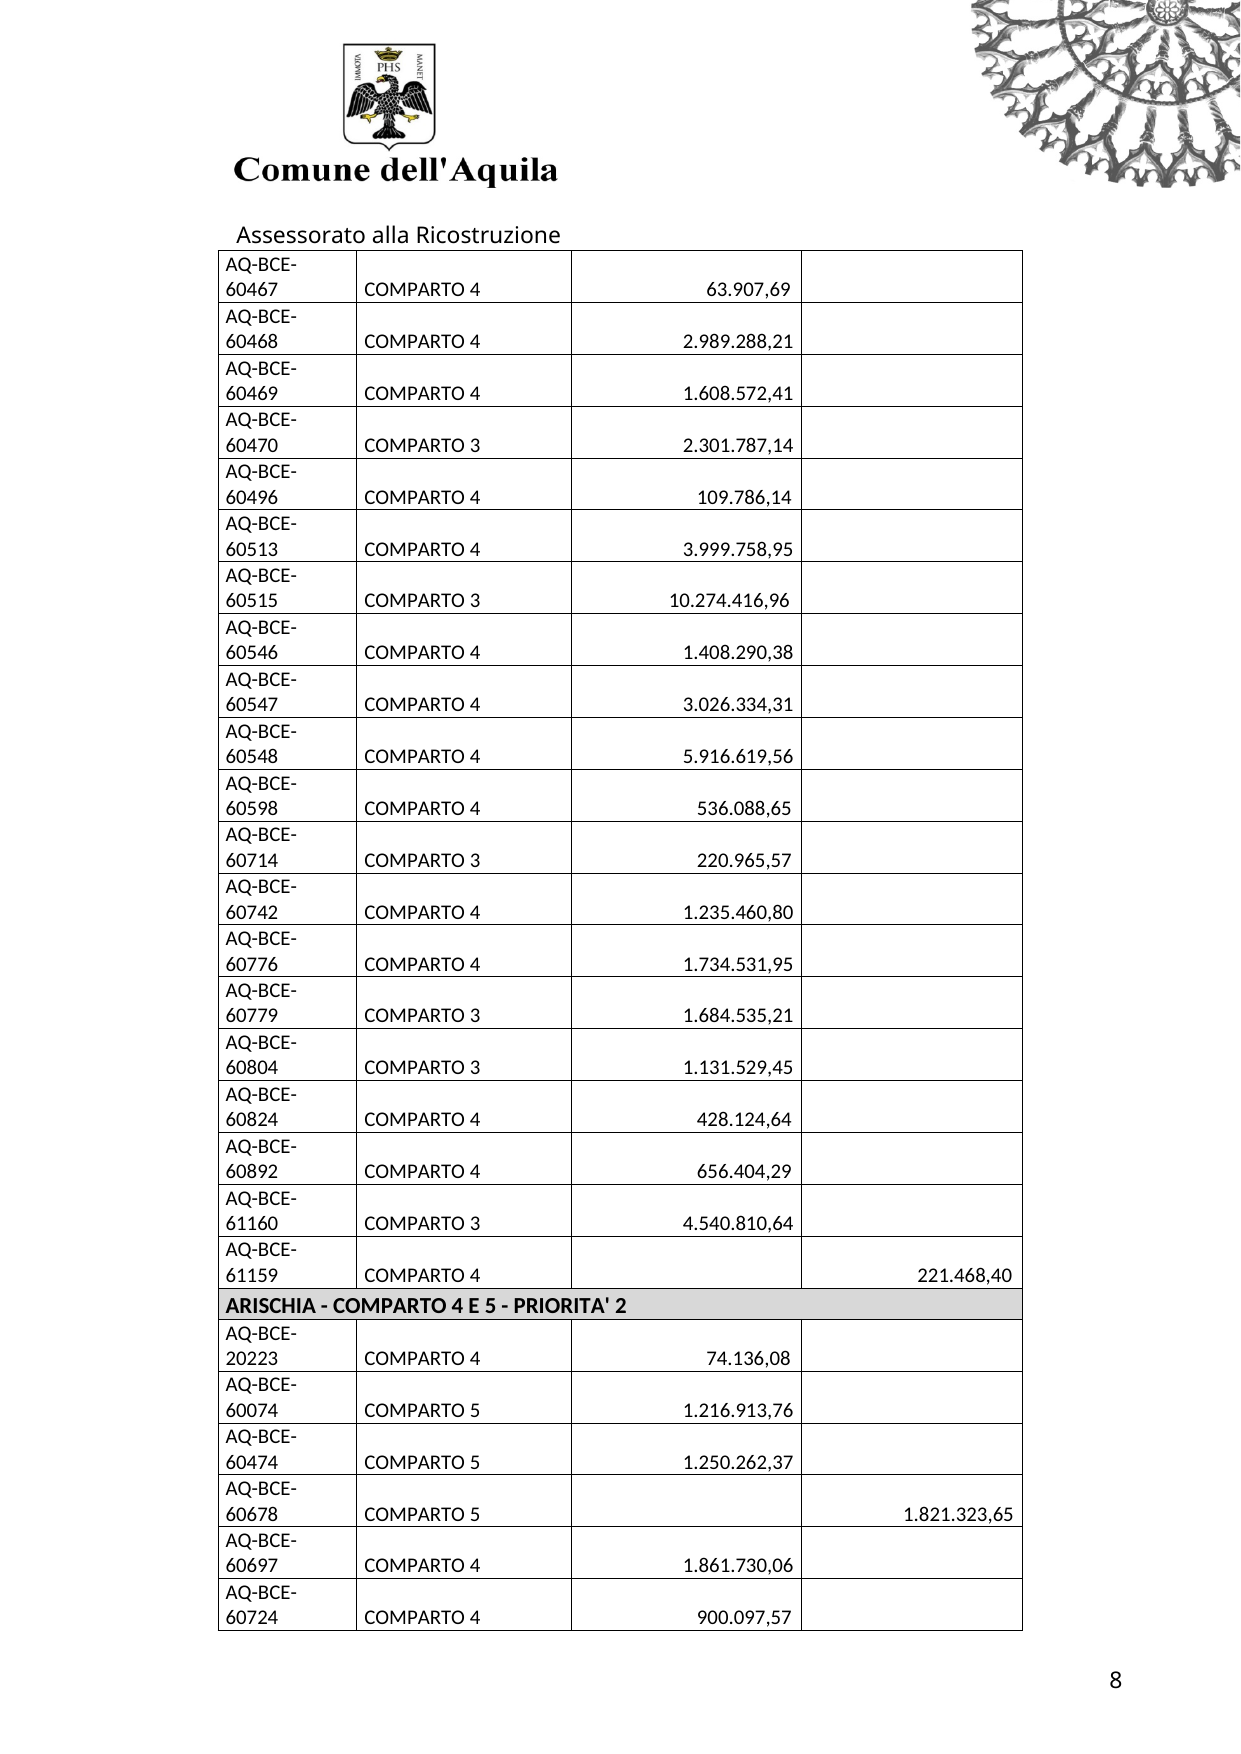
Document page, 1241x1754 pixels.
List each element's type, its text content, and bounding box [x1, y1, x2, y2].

table_cell AQ-BCE-60742 [219, 874, 356, 924]
table_cell COMPARTO 3 [357, 1185, 571, 1236]
table_cell COMPARTO 4 [357, 355, 571, 406]
table_cell AQ-BCE-60776 [219, 925, 356, 976]
table_cell AQ-BCE-60467 [219, 251, 356, 302]
table_cell 10.274.416,96 [572, 562, 801, 613]
table_cell AQ-BCE-60697 [219, 1527, 356, 1578]
table_cell [802, 510, 1022, 561]
table_cell COMPARTO 4 [357, 1320, 571, 1371]
table_cell [802, 355, 1022, 406]
table_cell [802, 303, 1022, 354]
table_cell COMPARTO 5 [357, 1475, 571, 1526]
table_cell AQ-BCE-60546 [219, 614, 356, 665]
table_cell 656.404,29 [572, 1133, 801, 1184]
table_cell [802, 459, 1022, 509]
table_cell [802, 874, 1022, 924]
table_cell COMPARTO 4 [357, 925, 571, 976]
table_cell COMPARTO 3 [357, 1029, 571, 1080]
table_cell AQ-BCE-60474 [219, 1424, 356, 1474]
table_cell COMPARTO 4 [357, 459, 571, 509]
table_cell [802, 562, 1022, 613]
table_cell 1.216.913,76 [572, 1372, 801, 1422]
table_cell 74.136,08 [572, 1320, 801, 1371]
table_cell [802, 822, 1022, 872]
table_cell [802, 1579, 1022, 1630]
table_cell COMPARTO 4 [357, 303, 571, 354]
table_cell [802, 1424, 1022, 1474]
table_cell 1.684.535,21 [572, 977, 801, 1028]
table_cell 536.088,65 [572, 770, 801, 821]
table_cell [802, 1081, 1022, 1132]
table_cell [802, 251, 1022, 302]
table_cell [802, 614, 1022, 665]
table_cell COMPARTO 4 [357, 1237, 571, 1287]
table_cell COMPARTO 3 [357, 977, 571, 1028]
table_cell [802, 1133, 1022, 1184]
table_cell 221.468,40 [802, 1237, 1022, 1287]
table_cell [802, 977, 1022, 1028]
table_cell 109.786,14 [572, 459, 801, 509]
table_cell AQ-BCE-60824 [219, 1081, 356, 1132]
table_cell ARISCHIA - COMPARTO 4 E 5 - PRIORITA' 2 [219, 1289, 1022, 1319]
table_cell 2.301.787,14 [572, 407, 801, 457]
table_cell [572, 1475, 801, 1526]
table_cell AQ-BCE-61160 [219, 1185, 356, 1236]
table_cell 220.965,57 [572, 822, 801, 872]
table_cell [802, 1185, 1022, 1236]
table_cell 1.608.572,41 [572, 355, 801, 406]
table_cell [802, 1527, 1022, 1578]
table_cell 900.097,57 [572, 1579, 801, 1630]
table_cell AQ-BCE-60470 [219, 407, 356, 457]
picture [121, 0, 1241, 189]
table_cell AQ-BCE-60074 [219, 1372, 356, 1422]
table_cell COMPARTO 3 [357, 822, 571, 872]
table_cell COMPARTO 4 [357, 718, 571, 769]
table_cell AQ-BCE-60515 [219, 562, 356, 613]
table_cell COMPARTO 4 [357, 251, 571, 302]
table_cell 1.235.460,80 [572, 874, 801, 924]
table_cell [802, 1029, 1022, 1080]
table_cell COMPARTO 3 [357, 407, 571, 457]
table_cell AQ-BCE-60496 [219, 459, 356, 509]
table_cell 1.408.290,38 [572, 614, 801, 665]
table_cell AQ-BCE-20223 [219, 1320, 356, 1371]
table_cell [802, 407, 1022, 457]
table_cell COMPARTO 4 [357, 666, 571, 717]
table_cell 1.861.730,06 [572, 1527, 801, 1578]
table_cell 1.734.531,95 [572, 925, 801, 976]
table_cell AQ-BCE-61159 [219, 1237, 356, 1287]
table_cell COMPARTO 4 [357, 1527, 571, 1578]
table_cell AQ-BCE-60547 [219, 666, 356, 717]
table_cell COMPARTO 4 [357, 510, 571, 561]
table_cell COMPARTO 4 [357, 770, 571, 821]
table_cell 4.540.810,64 [572, 1185, 801, 1236]
table_cell AQ-BCE-60548 [219, 718, 356, 769]
table_cell AQ-BCE-60513 [219, 510, 356, 561]
table_cell 5.916.619,56 [572, 718, 801, 769]
table_cell [802, 925, 1022, 976]
table_cell [572, 1237, 801, 1287]
table_cell AQ-BCE-60714 [219, 822, 356, 872]
table_cell COMPARTO 5 [357, 1424, 571, 1474]
table_cell COMPARTO 3 [357, 562, 571, 613]
table_cell [802, 1320, 1022, 1371]
table_cell COMPARTO 4 [357, 614, 571, 665]
table_cell 2.989.288,21 [572, 303, 801, 354]
table_cell [802, 666, 1022, 717]
table_cell COMPARTO 4 [357, 874, 571, 924]
table_cell 1.131.529,45 [572, 1029, 801, 1080]
table_cell COMPARTO 5 [357, 1372, 571, 1422]
table_cell [802, 1372, 1022, 1422]
table_cell 3.026.334,31 [572, 666, 801, 717]
table_cell 63.907,69 [572, 251, 801, 302]
table_cell [802, 718, 1022, 769]
table_cell AQ-BCE-60598 [219, 770, 356, 821]
table_cell AQ-BCE-60469 [219, 355, 356, 406]
table_cell 1.250.262,37 [572, 1424, 801, 1474]
table_cell [802, 770, 1022, 821]
table_cell AQ-BCE-60779 [219, 977, 356, 1028]
table_cell COMPARTO 4 [357, 1081, 571, 1132]
table_cell COMPARTO 4 [357, 1133, 571, 1184]
table_cell AQ-BCE-60724 [219, 1579, 356, 1630]
table_cell COMPARTO 4 [357, 1579, 571, 1630]
table_cell 3.999.758,95 [572, 510, 801, 561]
table_cell AQ-BCE-60804 [219, 1029, 356, 1080]
table_cell AQ-BCE-60892 [219, 1133, 356, 1184]
table_cell AQ-BCE-60678 [219, 1475, 356, 1526]
table_cell 1.821.323,65 [802, 1475, 1022, 1526]
table_cell AQ-BCE-60468 [219, 303, 356, 354]
table_cell 428.124,64 [572, 1081, 801, 1132]
